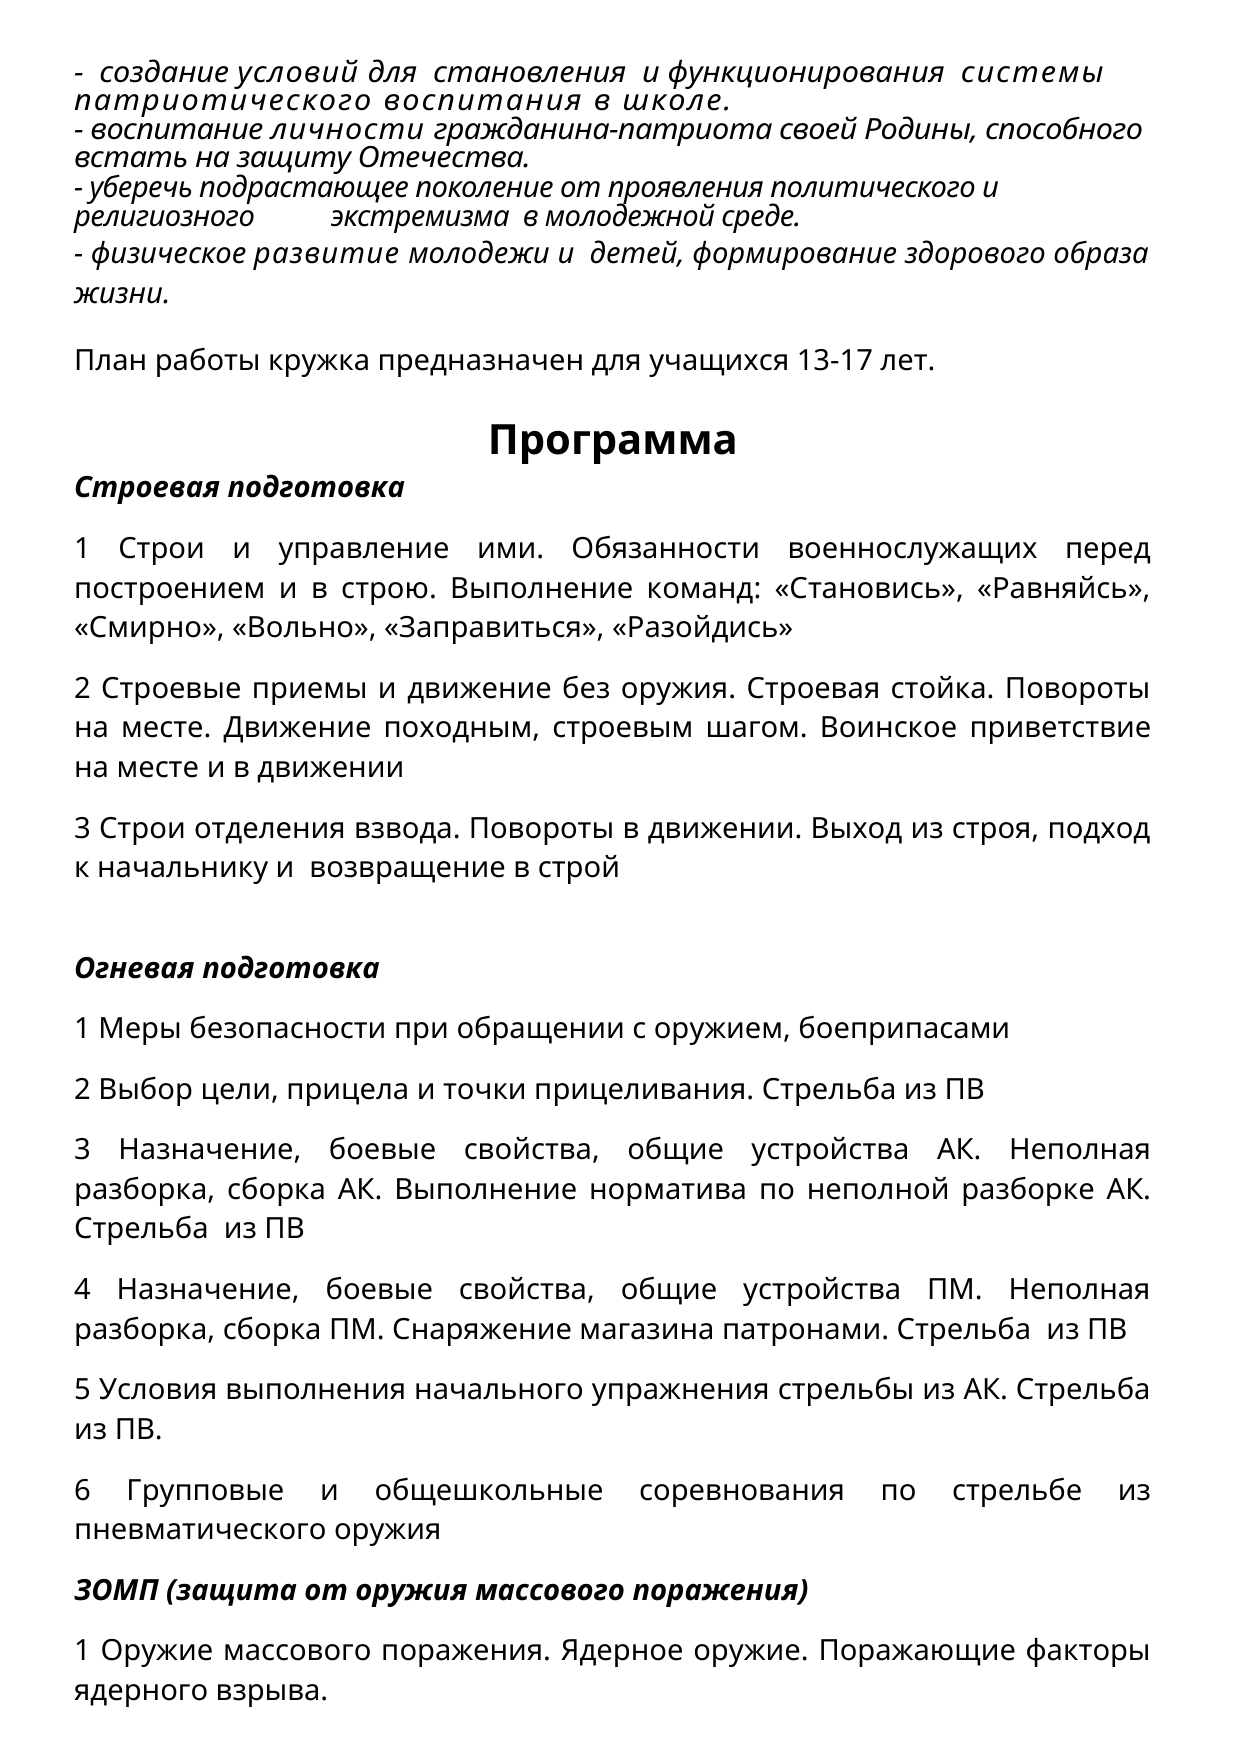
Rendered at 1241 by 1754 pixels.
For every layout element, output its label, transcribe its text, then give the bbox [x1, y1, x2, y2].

text Программа [74, 410, 1152, 467]
text 6 Групповые и общешкольные соревнования по стрельбе из пневматического оружия [74, 1469, 1152, 1548]
text - воспитание личности гражданина-патриота своей Родины, способного встать на защиту Отечества. [74, 116, 1152, 173]
text - создание условий для становления и функционирования системы патриотического воспитания в школе. [74, 59, 1149, 116]
text 2 Выбор цели, прицела и точки прицеливания. Стрельба из ПВ [74, 1068, 1152, 1108]
text ЗОМП (защита от оружия массового поражения) [74, 1569, 1152, 1609]
text 4 Назначение, боевые свойства, общие устройства ПМ. Неполная разборка, сборка ПМ. Снаряжение магазина патронами. Стрельба из ПВ [74, 1268, 1152, 1348]
text 1 Строи и управление ими. Обязанности военнослужащих перед построением и в строю. Выполнение команд: «Становись», «Равняйсь», «Смирно», «Вольно», «Заправиться», «Разойдись» [74, 527, 1152, 646]
text План работы кружка предназначен для учащихся 13-17 лет. [74, 340, 1152, 379]
text 3 Строи отделения взвода. Повороты в движении. Выход из строя, подход к начальнику и возвращение в строй [74, 807, 1152, 886]
text 2 Строевые приемы и движение без оружия. Строевая стойка. Повороты на месте. Движение походным, строевым шагом. Воинское приветствие на месте и в движении [74, 667, 1152, 786]
text 1 Оружие массового поражения. Ядерное оружие. Поражающие факторы ядерного взрыва. [74, 1629, 1152, 1709]
text Огневая подготовка [74, 947, 1152, 987]
text - физическое развитие молодежи и детей, формирование здорового образа жизни. [74, 232, 1152, 312]
text 5 Условия выполнения начального упражнения стрельбы из АК. Стрельба из ПВ. [74, 1368, 1152, 1448]
text - уберечь подрастающее поколение от проявления политического и религиозного экстремизма в молодежной среде. [74, 174, 1150, 232]
text 1 Меры безопасности при обращении с оружием, боеприпасами [74, 1007, 1152, 1047]
text Строевая подготовка [74, 467, 1152, 506]
text 3 Назначение, боевые свойства, общие устройства АК. Неполная разборка, сборка АК. Выполнение норматива по неполной разборке АК. Стрельба из ПВ [74, 1128, 1152, 1247]
